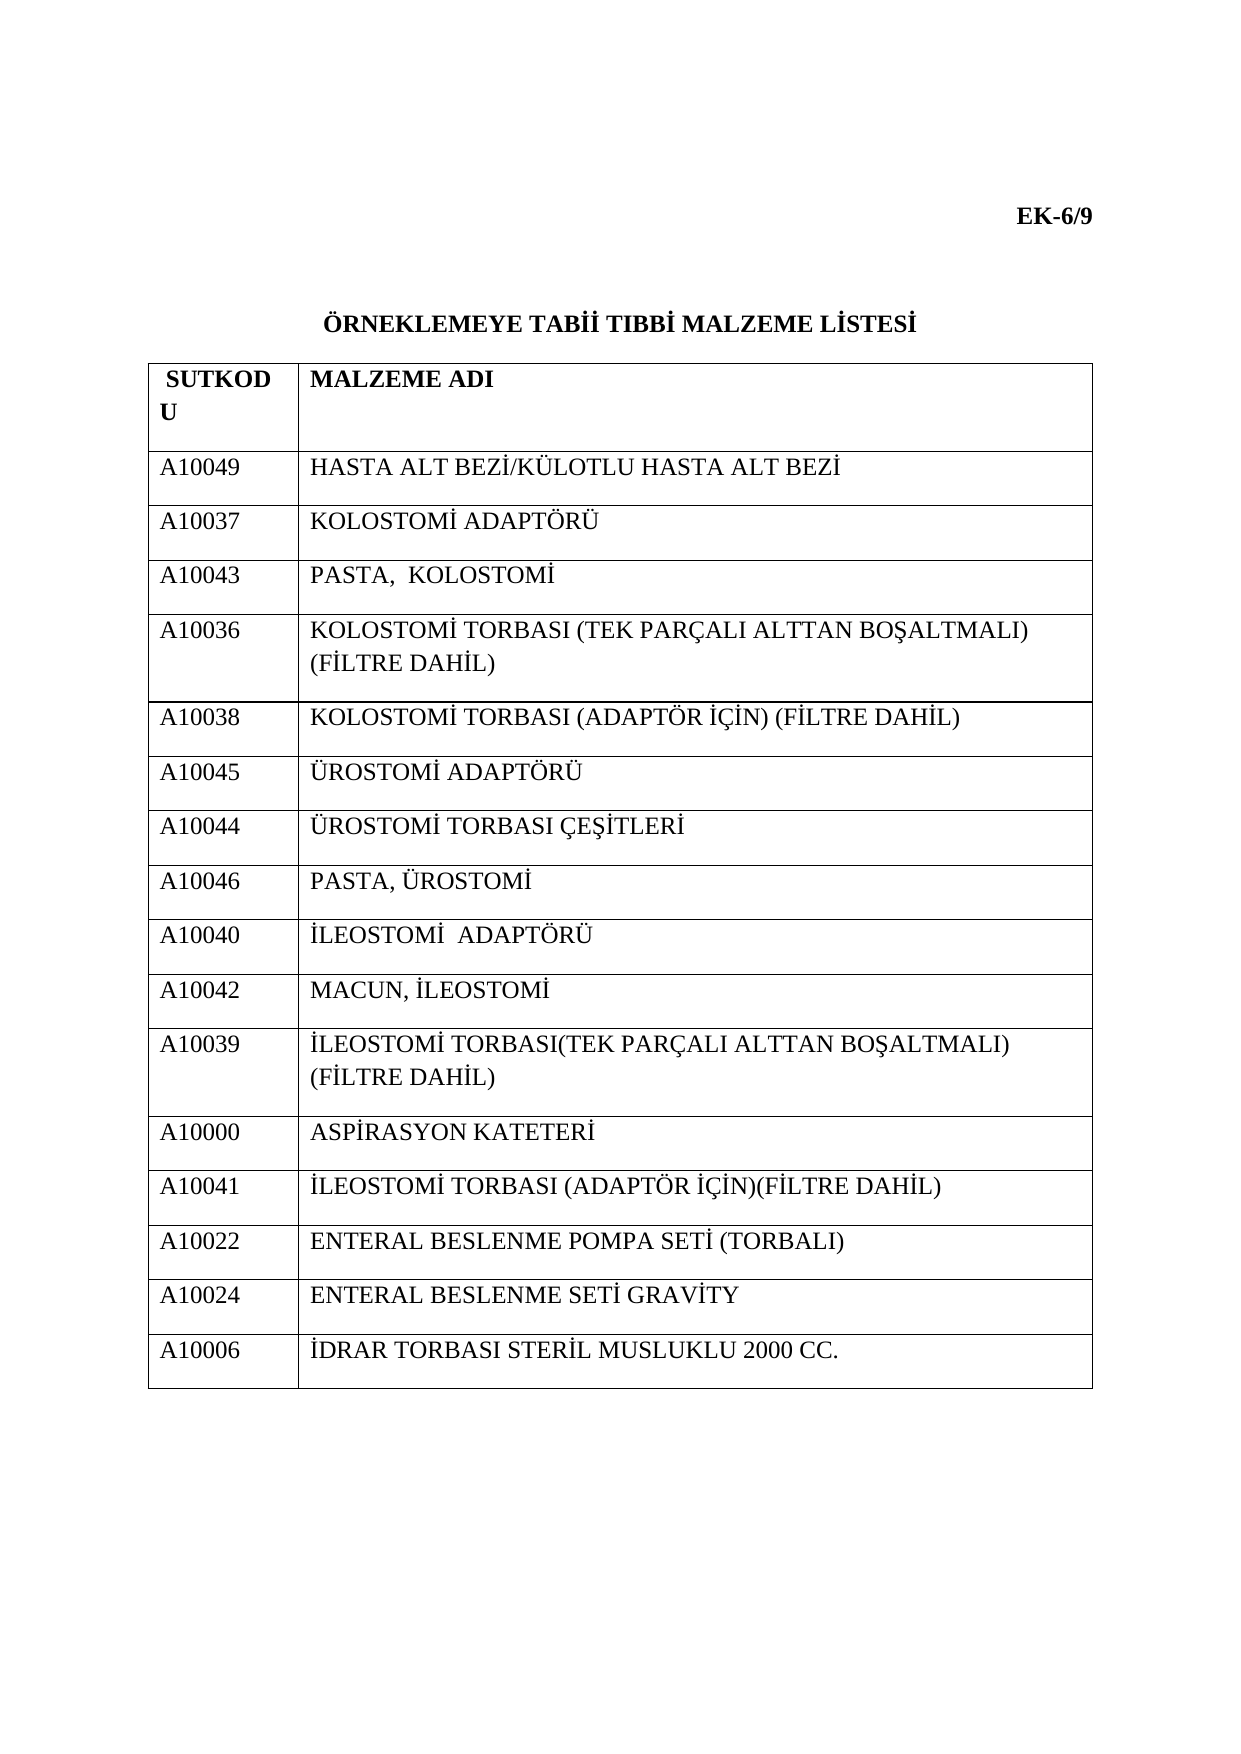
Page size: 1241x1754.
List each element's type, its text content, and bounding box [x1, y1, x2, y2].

table_cell A10045 [149, 757, 298, 810]
table_cell A10040 [149, 920, 298, 974]
table_cell A10024 [149, 1280, 298, 1334]
table_cell KOLOSTOMİ ADAPTÖRÜ [299, 506, 1092, 559]
table_cell ÜROSTOMİ TORBASI ÇEŞİTLERİ [299, 811, 1092, 865]
table_cell A10044 [149, 811, 298, 865]
table_cell A10049 [149, 452, 298, 505]
table_cell İDRAR TORBASI STERİL MUSLUKLU 2000 CC. [299, 1335, 1092, 1388]
table_cell A10036 [149, 615, 298, 701]
table_cell İLEOSTOMİ TORBASI (ADAPTÖR İÇİN)(FİLTRE DAHİL) [299, 1171, 1092, 1225]
table_cell A10038 [149, 703, 298, 756]
table_cell ENTERAL BESLENME POMPA SETİ (TORBALI) [299, 1226, 1092, 1279]
table_cell A10043 [149, 561, 298, 614]
text EK-6/9 [148, 201, 1093, 230]
table_cell KOLOSTOMİ TORBASI (ADAPTÖR İÇİN) (FİLTRE DAHİL) [299, 703, 1092, 756]
table_cell A10042 [149, 975, 298, 1028]
table_cell A10039 [149, 1029, 298, 1116]
table_cell A10022 [149, 1226, 298, 1279]
table_cell MACUN, İLEOSTOMİ [299, 975, 1092, 1028]
table_cell HASTA ALT BEZİ/KÜLOTLU HASTA ALT BEZİ [299, 452, 1092, 505]
table_header SUTKODU [149, 364, 298, 451]
table_cell İLEOSTOMİ TORBASI(TEK PARÇALI ALTTAN BOŞALTMALI)(FİLTRE DAHİL) [299, 1029, 1092, 1116]
table_cell ÜROSTOMİ ADAPTÖRÜ [299, 757, 1092, 810]
table_header MALZEME ADI [299, 364, 1092, 451]
table_cell İLEOSTOMİ ADAPTÖRÜ [299, 920, 1092, 974]
table_cell A10041 [149, 1171, 298, 1225]
table_cell A10046 [149, 866, 298, 919]
table_cell PASTA, ÜROSTOMİ [299, 866, 1092, 919]
table_cell A10037 [149, 506, 298, 559]
text ÖRNEKLEMEYE TABİİ TIBBİ MALZEME LİSTESİ [148, 309, 1093, 338]
table_cell ASPİRASYON KATETERİ [299, 1117, 1092, 1170]
table_cell KOLOSTOMİ TORBASI (TEK PARÇALI ALTTAN BOŞALTMALI)(FİLTRE DAHİL) [299, 615, 1092, 701]
table_cell A10000 [149, 1117, 298, 1170]
table_cell A10006 [149, 1335, 298, 1388]
table_cell PASTA, KOLOSTOMİ [299, 561, 1092, 614]
table_cell ENTERAL BESLENME SETİ GRAVİTY [299, 1280, 1092, 1334]
